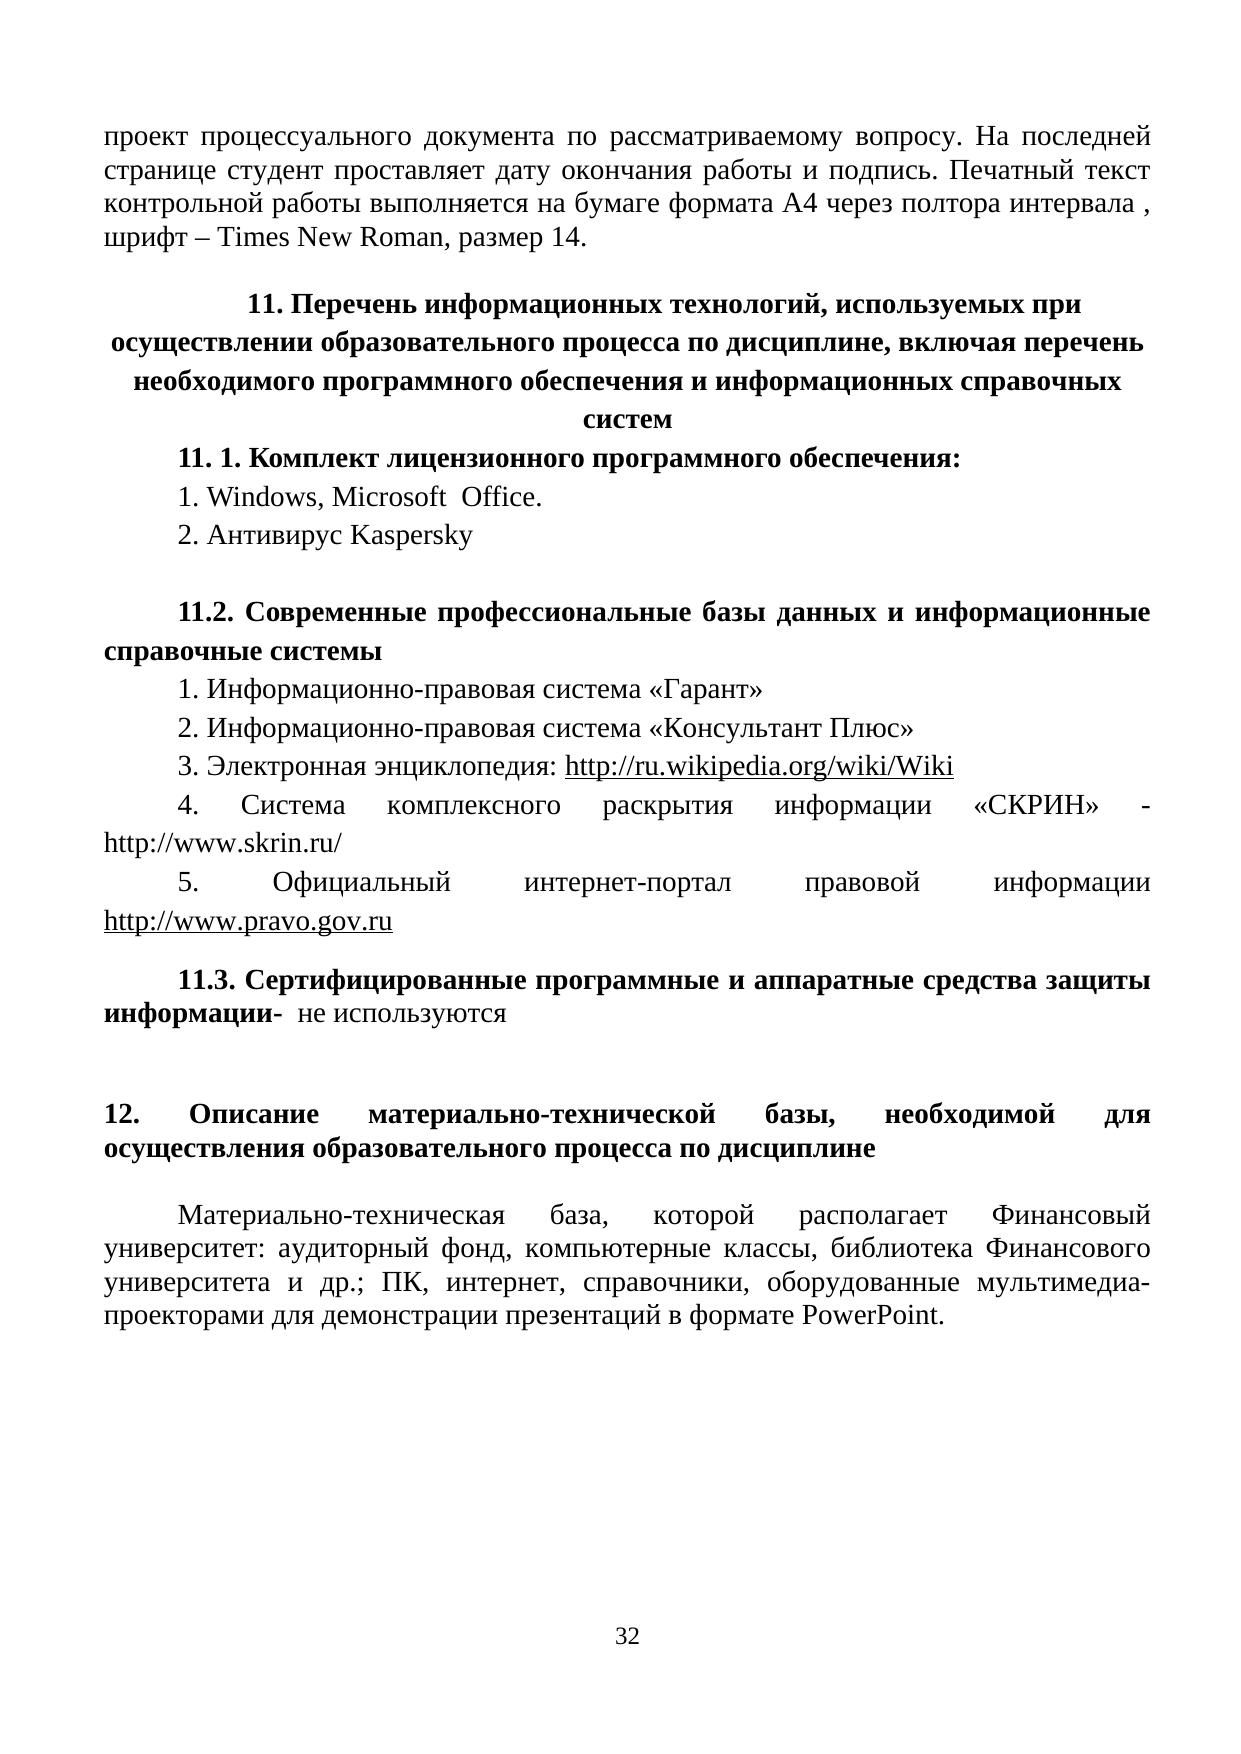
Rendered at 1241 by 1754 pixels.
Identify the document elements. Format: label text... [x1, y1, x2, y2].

text 2. Антивирус Kaspersky [103, 517, 1152, 551]
text 1. Windows, Microsoft Office. [103, 479, 1152, 512]
text 2. Информационно-правовая система «Консультант Плюс» [103, 710, 1152, 743]
text 11. 1. Комплект лицензионного программного обеспечения: [103, 440, 1152, 474]
text 5. Официальный интернет-портал правовой информации http://www.pravo.gov.ru [103, 864, 1152, 936]
text Материально-техническая база, которой располагает Финансовый университет: аудиторный фонд, компьютерные классы, библиотека Финансового университета и др.; ПК, интернет, справочники, оборудованные мультимедиа-проекторами для демонстрации презентаций в формате PowerPoint. [103, 1197, 1152, 1331]
text 11. Перечень информационных технологий, используемых при осуществлении образовательного процесса по дисциплине, включая перечень необходимого программного обеспечения и информационных справочных систем [103, 286, 1152, 435]
text 4. Система комплексного раскрытия информации «СКРИН» -http://www.skrin.ru/ [103, 787, 1152, 859]
text 1. Информационно-правовая система «Гарант» [103, 671, 1152, 705]
text 11.2. Современные профессиональные базы данных и информационные справочные системы [103, 594, 1152, 666]
text 12. Описание материально-технической базы, необходимой для осуществления образовательного процесса по дисциплине [103, 1096, 1152, 1163]
text 3. Электронная энциклопедия: http://ru.wikipedia.org/wiki/Wiki [103, 748, 1152, 782]
text 11.3. Сертифицированные программные и аппаратные средства защиты информации- не используются [103, 962, 1152, 1029]
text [103, 118, 1152, 252]
